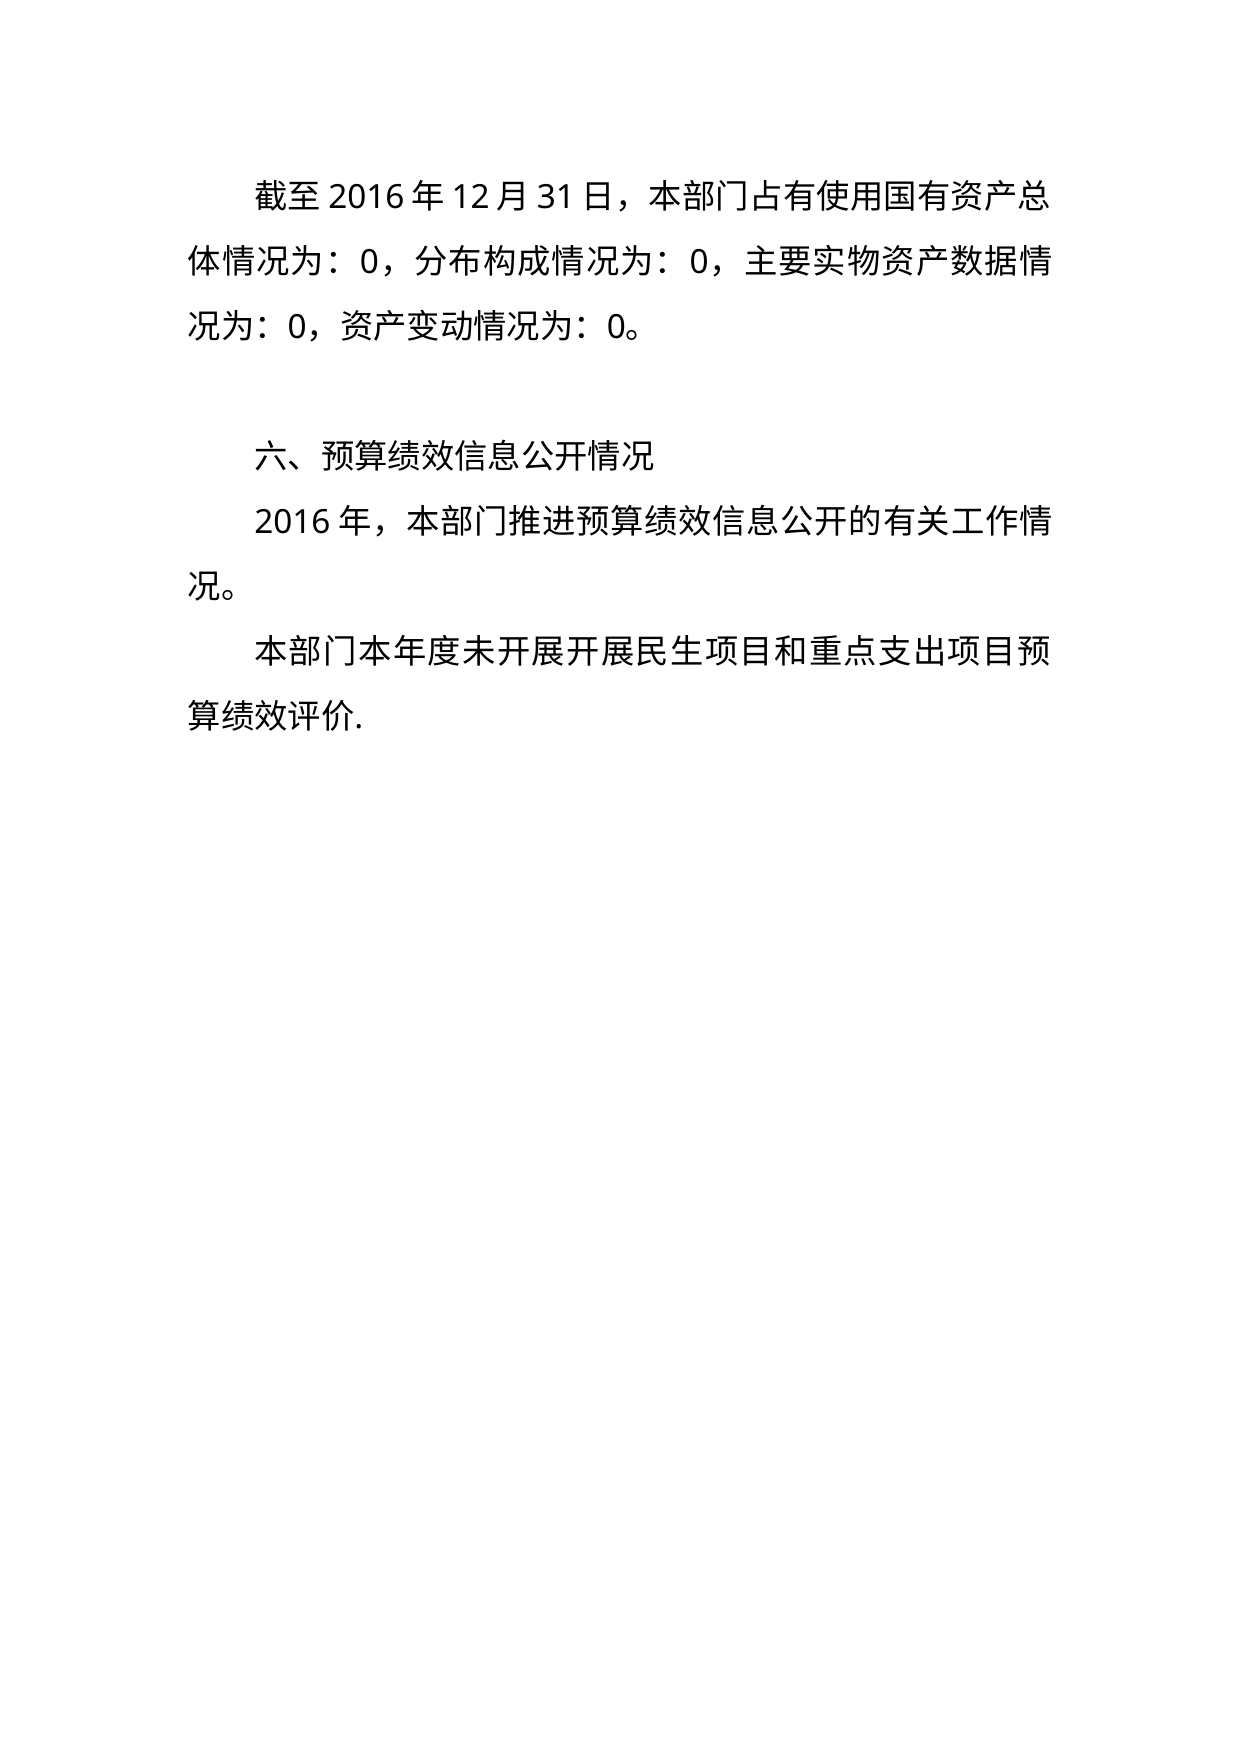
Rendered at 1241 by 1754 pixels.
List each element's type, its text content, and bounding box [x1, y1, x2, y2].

text 本部门本年度未开展开展民生项目和重点支出项目预算绩效评价. [187, 617, 1053, 747]
text 截至2016年12月31日，本部门占有使用国有资产总体情况为：0，分布构成情况为：0，主要实物资产数据情况为：0，资产变动情况为：0。 [187, 162, 1053, 357]
text 2016年，本部门推进预算绩效信息公开的有关工作情况。 [187, 487, 1053, 617]
list 预算绩效信息公开情况 [187, 422, 1053, 487]
